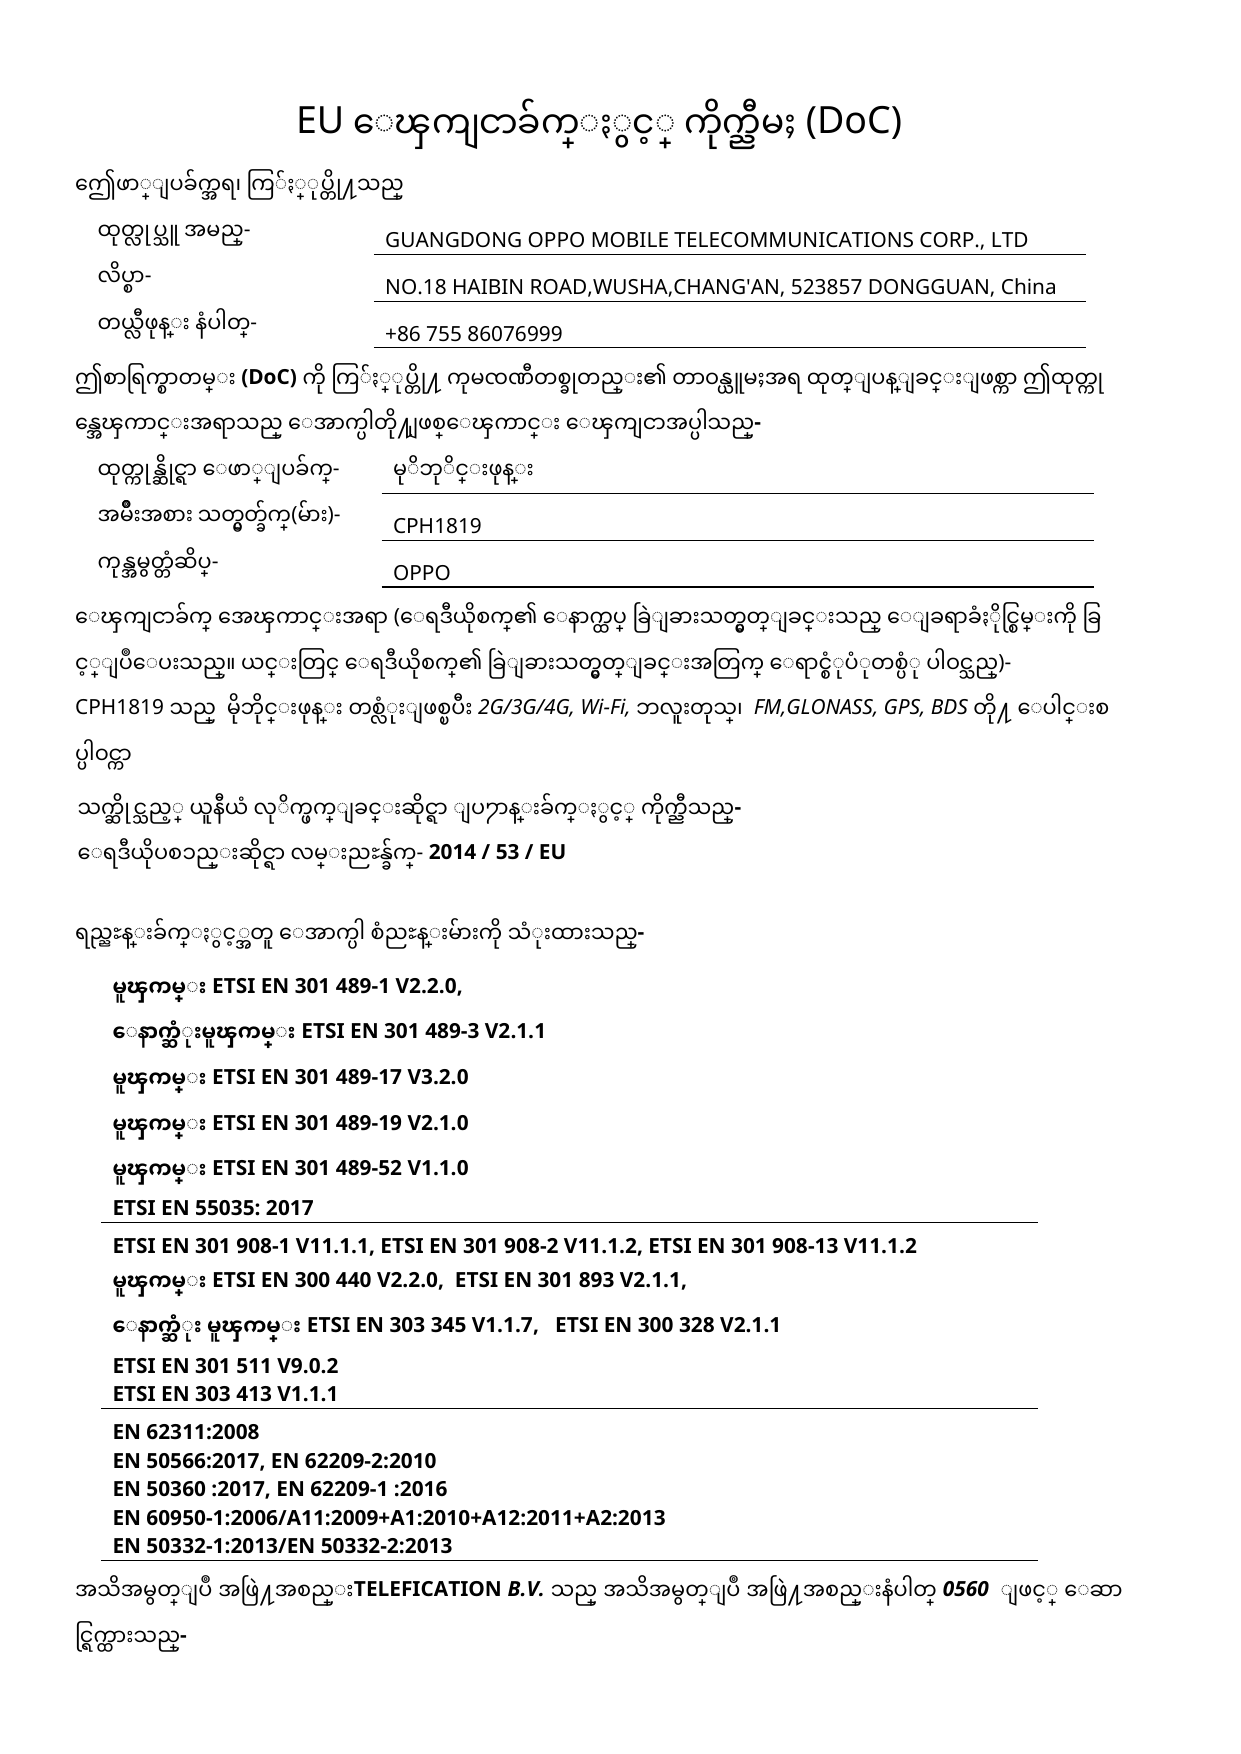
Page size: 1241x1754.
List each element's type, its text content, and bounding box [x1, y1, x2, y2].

table_header GUANGDONG OPPO MOBILE TELECOMMUNICATIONS CORP., LTD [374, 209, 1086, 254]
text CPH1819 သည္ မိုဘိုင္းဖုန္း တစ္လံုးျဖစ္ၿပီး 2G/3G/4G, Wi-Fi, ဘလူးတုသ္၊ FM,GLONASS, GPS, BDS တို႔ ေပါင္းစပ္ပါဝင္ကာ [75, 687, 1122, 778]
table_header ထုတ္ကုန္ဆိုင္ရာ ေဖာ္ျပခ်က္- [84, 448, 382, 493]
table_cell ကုန္အမွတ္တံဆိပ္- [84, 540, 382, 586]
table_header မုိဘုိင္းဖုန္း [382, 448, 1094, 493]
table_header ထုတ္လုပ္သူ အမည္- [84, 209, 374, 254]
text သက္ဆိုင္သည့္ ယူနီယံ လုိက္ဖက္ျခင္းဆိုင္ရာ ျပ႒ာန္းခ်က္ႏွင့္ ကိုက္ညီသည္- [77, 787, 1122, 832]
text ရည္ညႊန္းခ်က္ႏွင့္အတူ ေအာက္ပါ စံညႊန္းမ်ားကို သံုးထားသည္- [75, 912, 1122, 957]
table_cell အမ်ိဳးအစား သတ္မွတ္ခ်က္(မ်ား)- [84, 493, 382, 540]
table_cell OPPO [382, 541, 1094, 586]
text ေရဒီယိုပစၥည္းဆိုင္ရာ လမ္းညႊန္ခ်က္- 2014 / 53 / EU [77, 832, 1122, 878]
table_cell CPH1819 [382, 494, 1094, 540]
table_cell NO.18 HAIBIN ROAD,WUSHA,CHANG'AN, 523857 DONGGUAN, China [374, 255, 1086, 301]
table_cell EN 62311:2008 EN 50566:2017, EN 62209-2:2010 EN 50360 :2017, EN 62209-1 :2016 EN 60950-1:2006/A11:2009+A1:2010+A12:2011+A2:2013 EN 50332-1:2013/EN 50332-2:2013 [101, 1409, 1038, 1559]
text အသိအမွတ္ျပဳ အဖြဲ႔အစည္းTELEFICATION B.V. သည္ အသိအမွတ္ျပဳ အဖြဲ႔အစည္းနံပါတ္ 0560 ျဖင့္ ေဆာင္ရြက္ထားသည္- [75, 1569, 1122, 1660]
table_cell လိပ္စာ- [84, 254, 374, 301]
table_cell တယ္လီဖုန္း နံပါတ္- [84, 301, 374, 347]
text ဤစာရြက္စာတမ္း (DoC) ကို ကြ်ႏ္ုပ္တို႔ ကုမၸဏီတစ္ခုတည္း၏ တာဝန္ယူမႈအရ ထုတ္ျပန္ျခင္းျဖစ္ကာ ဤထုတ္ကုန္အေၾကာင္းအရာသည္ ေအာက္ပါတို႔ျဖစ္ေၾကာင္း ေၾကျငာအပ္ပါသည္- [75, 357, 1122, 448]
text ေၾကျငာခ်က္ အေၾကာင္းအရာ (ေရဒီယိုစက္၏ ေနာက္ထပ္ ခြဲျခားသတ္မွတ္ျခင္းသည္ ေျခရာခံႏိုင္စြမ္းကို ခြင့္ျပဳေပးသည္။ ယင္းတြင္ ေရဒီယိုစက္၏ ခြဲျခားသတ္မွတ္ျခင္းအတြက္ ေရာင္စံုပံုတစ္ပံု ပါဝင္သည္)- [75, 596, 1122, 687]
text EU ေၾကျငာခ်က္ႏွင့္ ကိုက္ညီမႈ (DoC) [75, 88, 1122, 163]
table_header မူၾကမ္း ETSI EN 301 489-1 V2.2.0, ေနာက္ဆံုးမူၾကမ္း ETSI EN 301 489-3 V2.1.1 မူၾကမ္း ETSI EN 301 489-17 V3.2.0 မူၾကမ္း ETSI EN 301 489-19 V2.1.0 မူၾကမ္း ETSI EN 301 489-52 V1.1.0 ETSI EN 55035: 2017 [101, 957, 1038, 1222]
text ဤေဖာ္ျပခ်က္အရ၊ ကြ်ႏ္ုပ္တို႔သည္ [75, 163, 1122, 208]
table_cell +86 755 86076999 [374, 302, 1086, 347]
table_cell ETSI EN 301 908-1 V11.1.1, ETSI EN 301 908-2 V11.1.2, ETSI EN 301 908-13 V11.1.2 မူၾကမ္း ETSI EN 300 440 V2.2.0, ETSI EN 301 893 V2.1.1, ေနာက္ဆံုး မူၾကမ္း ETSI EN 303 345 V1.1.7, ETSI EN 300 328 V2.1.1 ETSI EN 301 511 V9.0.2 ETSI EN 303 413 V1.1.1 [101, 1223, 1038, 1408]
